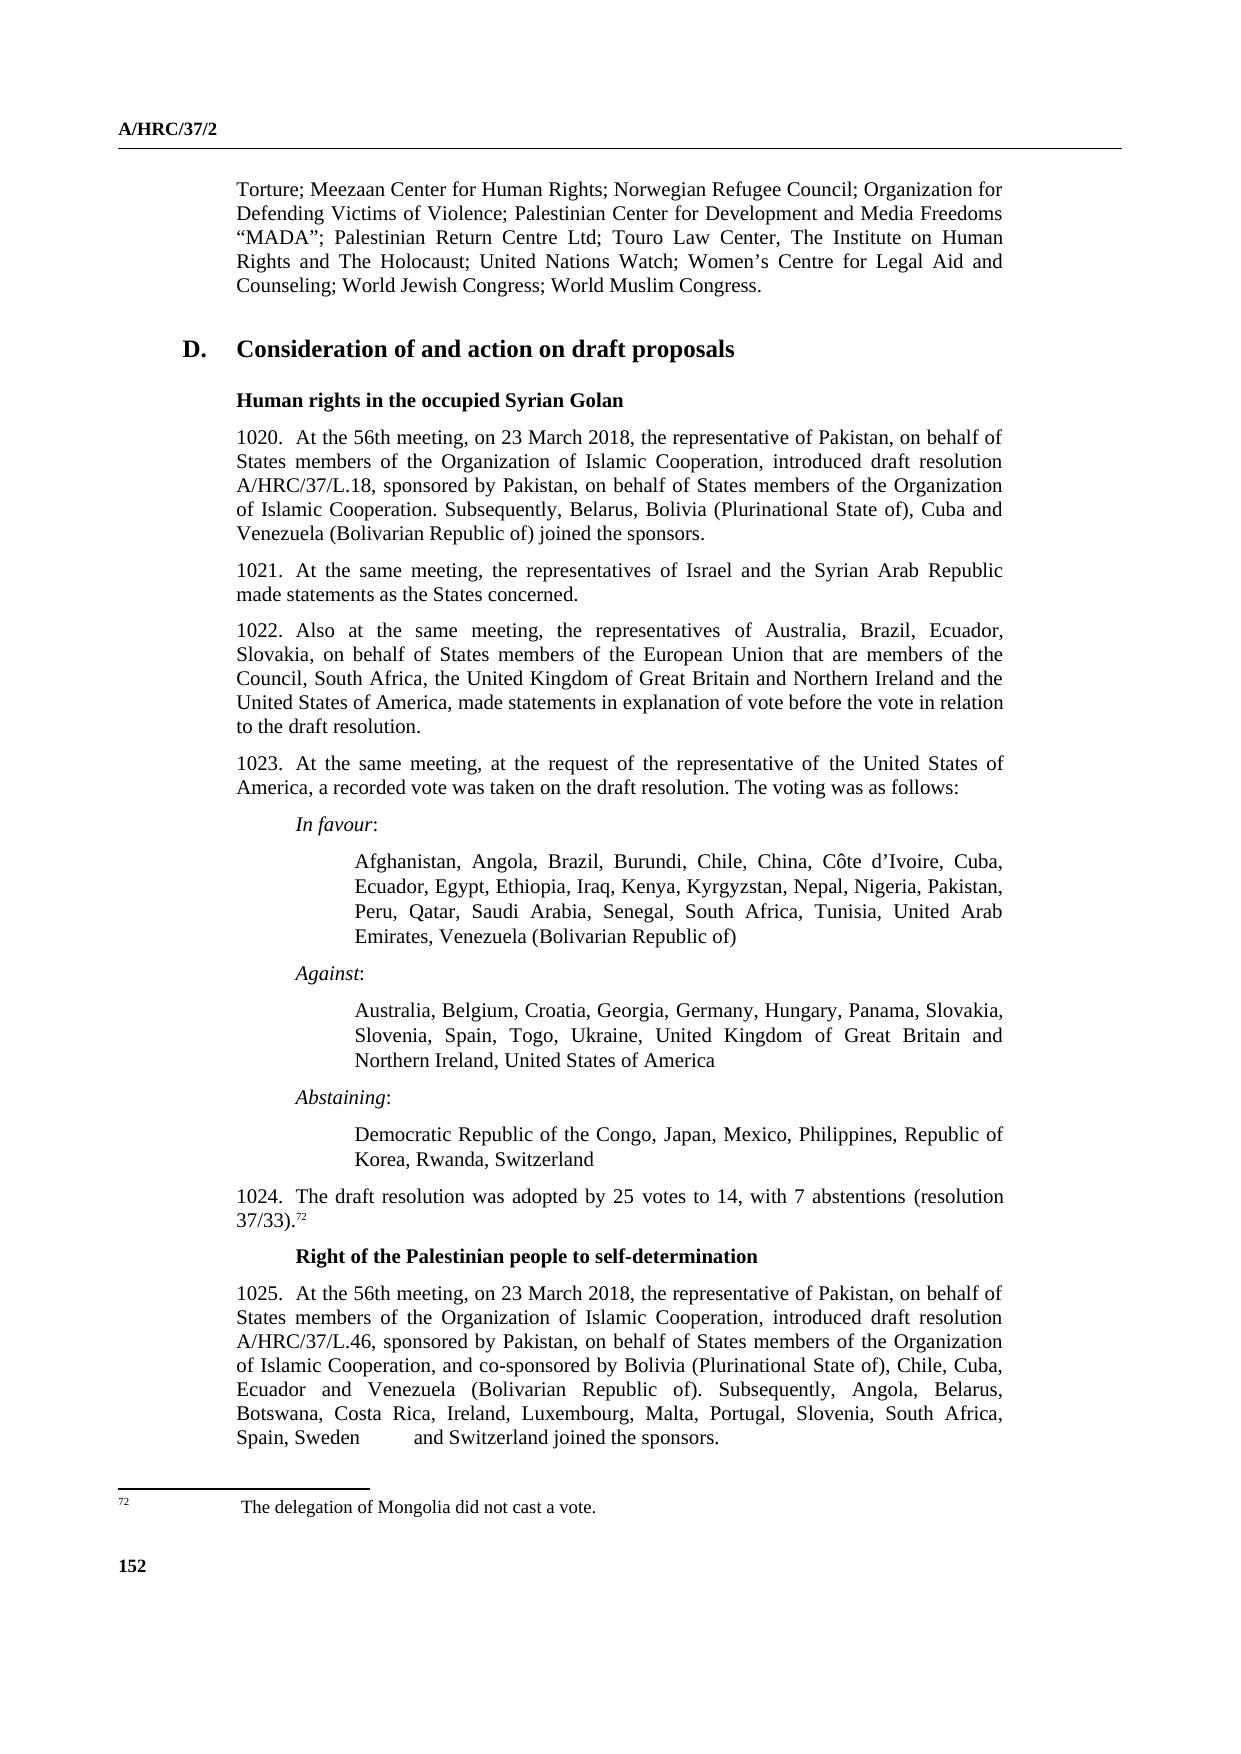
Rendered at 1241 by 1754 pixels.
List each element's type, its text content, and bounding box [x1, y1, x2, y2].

text 1025. At the 56th meeting, on 23 March 2018, the representative of Pakistan, on behalf of States members of the Organization of Islamic Cooperation, introduced draft resolution A/HRC/37/L.46, sponsored by Pakistan, on behalf of States members of the Organization of Islamic Cooperation, and co-sponsored by Bolivia (Plurinational State of), Chile, Cuba, Ecuador and Venezuela (Bolivarian Republic of). Subsequently, Angola, Belarus, Botswana, Costa Rica, Ireland, Luxembourg, Malta, Portugal, Slovenia, South Africa, Spain, Sweden and Switzerland joined the sponsors. [236, 1281, 1004, 1449]
text In favour: [236, 812, 1004, 836]
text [236, 177, 1004, 297]
text Australia, Belgium, Croatia, Georgia, Germany, Hungary, Panama, Slovakia, Slovenia, Spain, Togo, Ukraine, United Kingdom of Great Britain and Northern Ireland, United States of America [354, 997, 1004, 1072]
text D. Consideration of and action on draft proposals [118, 335, 1004, 363]
text Abstaining: [236, 1085, 1004, 1109]
text 1024. The draft resolution was adopted by 25 votes to 14, with 7 abstentions (resolution 37/33). [236, 1184, 1004, 1232]
text Right of the Palestinian people to self-determination [236, 1244, 1004, 1268]
text 1023. At the same meeting, at the request of the representative of the United States of America, a recorded vote was taken on the draft resolution. The voting was as follows: [236, 751, 1004, 799]
text 1021. At the same meeting, the representatives of Israel and the Syrian Arab Republic made statements as the States concerned. [236, 557, 1004, 606]
text Against: [236, 961, 1004, 985]
text Democratic Republic of the Congo, Japan, Mexico, Philippines, Republic of Korea, Rwanda, Switzerland [354, 1121, 1004, 1171]
text Afghanistan, Angola, Brazil, Burundi, Chile, China, Côte d’Ivoire, Cuba, Ecuador, Egypt, Ethiopia, Iraq, Kenya, Kyrgyzstan, Nepal, Nigeria, Pakistan, Peru, Qatar, Saudi Arabia, Senegal, South Africa, Tunisia, United Arab Emirates, Venezuela (Bolivarian Republic of) [354, 848, 1004, 948]
text 1020. At the 56th meeting, on 23 March 2018, the representative of Pakistan, on behalf of States members of the Organization of Islamic Cooperation, introduced draft resolution A/HRC/37/L.18, sponsored by Pakistan, on behalf of States members of the Organization of Islamic Cooperation. Subsequently, Belarus, Bolivia (Plurinational State of), Cuba and Venezuela (Bolivarian Republic of) joined the sponsors. [236, 425, 1004, 545]
text 1022. Also at the same meeting, the representatives of Australia, Brazil, Ecuador, Slovakia, on behalf of States members of the European Union that are members of the Council, South Africa, the United Kingdom of Great Britain and Northern Ireland and the United States of America, made statements in explanation of vote before the vote in relation to the draft resolution. [236, 618, 1004, 738]
text Human rights in the occupied Syrian Golan [236, 388, 1004, 412]
